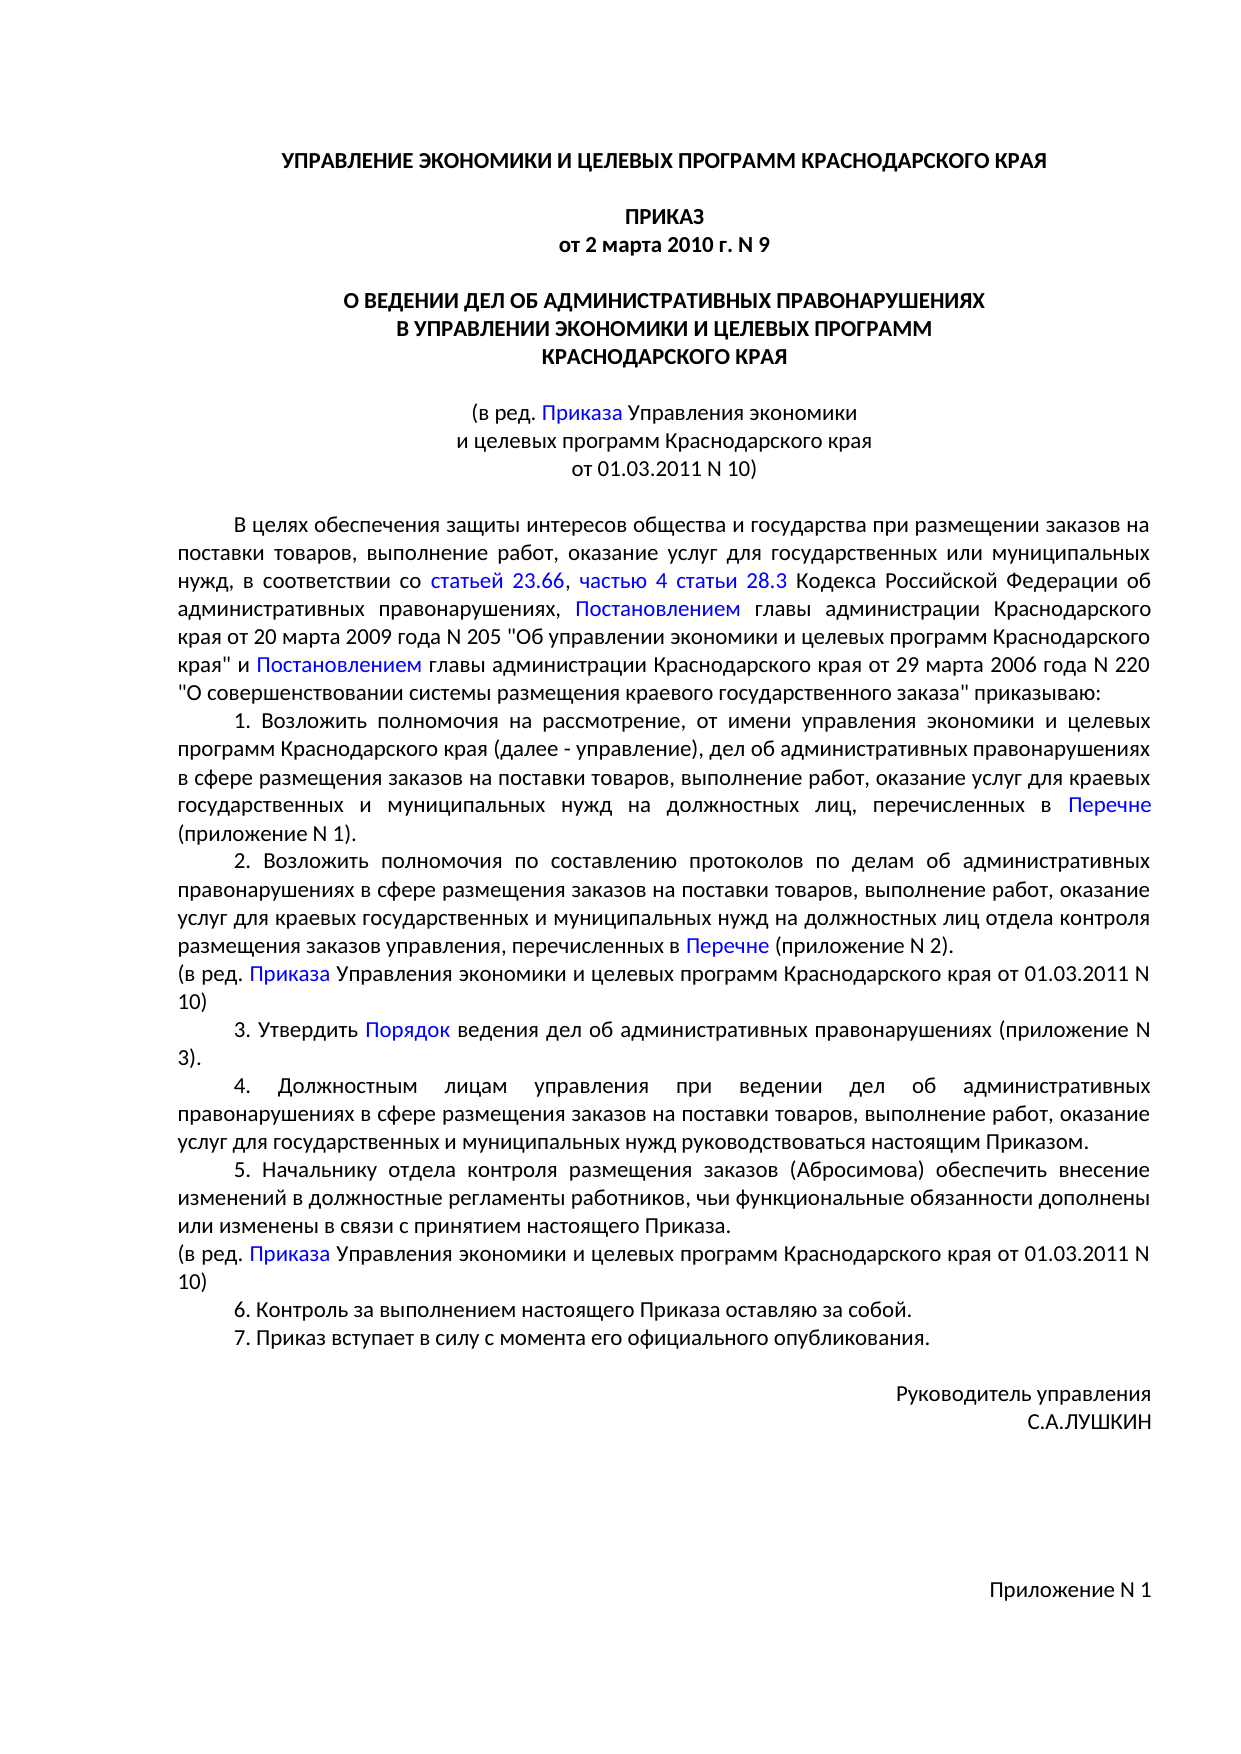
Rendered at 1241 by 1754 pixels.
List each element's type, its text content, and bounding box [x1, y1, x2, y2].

text С.А.ЛУШКИН [177, 1407, 1152, 1435]
text В целях обеспечения защиты интересов общества и государства при размещении заказов на поставки товаров, выполнение работ, оказание услуг для государственных или муниципальных нужд, в соответствии со статьей 23.66, частью 4 статьи 28.3 Кодекса Российской Федерации об административных правонарушениях, Постановлением главы администрации Краснодарского края от 20 марта 2009 года N 205 "Об управлении экономики и целевых программ Краснодарского края" и Постановлением главы администрации Краснодарского края от 29 марта 2006 года N 220 "О совершенствовании системы размещения краевого государственного заказа" приказываю: [177, 510, 1152, 707]
text 3. Утвердить Порядок ведения дел об административных правонарушениях (приложение N 3). [177, 1015, 1152, 1071]
text и целевых программ Краснодарского края [177, 426, 1152, 454]
text (в ред. Приказа Управления экономики и целевых программ Краснодарского края от 01.03.2011 N 10) [177, 959, 1152, 1015]
text 6. Контроль за выполнением настоящего Приказа оставляю за собой. [177, 1295, 1152, 1323]
title от 2 марта 2010 г. N 9 [177, 230, 1152, 258]
title УПРАВЛЕНИЕ ЭКОНОМИКИ И ЦЕЛЕВЫХ ПРОГРАММ КРАСНОДАРСКОГО КРАЯ [177, 146, 1152, 174]
title О ВЕДЕНИИ ДЕЛ ОБ АДМИНИСТРАТИВНЫХ ПРАВОНАРУШЕНИЯХ [177, 286, 1152, 314]
title В УПРАВЛЕНИИ ЭКОНОМИКИ И ЦЕЛЕВЫХ ПРОГРАММ [177, 314, 1152, 342]
text Руководитель управления [177, 1379, 1152, 1407]
text (в ред. Приказа Управления экономики и целевых программ Краснодарского края от 01.03.2011 N 10) [177, 1239, 1152, 1295]
text 4. Должностным лицам управления при ведении дел об административных правонарушениях в сфере размещения заказов на поставки товаров, выполнение работ, оказание услуг для государственных и муниципальных нужд руководствоваться настоящим Приказом. [177, 1071, 1152, 1155]
text 5. Начальнику отдела контроля размещения заказов (Абросимова) обеспечить внесение изменений в должностные регламенты работников, чьи функциональные обязанности дополнены или изменены в связи с принятием настоящего Приказа. [177, 1155, 1152, 1239]
text от 01.03.2011 N 10) [177, 454, 1152, 482]
text 1. Возложить полномочия на рассмотрение, от имени управления экономики и целевых программ Краснодарского края (далее - управление), дел об административных правонарушениях в сфере размещения заказов на поставки товаров, выполнение работ, оказание услуг для краевых государственных и муниципальных нужд на должностных лиц, перечисленных в Перечне (приложение N 1). [177, 707, 1152, 847]
text 2. Возложить полномочия по составлению протоколов по делам об административных правонарушениях в сфере размещения заказов на поставки товаров, выполнение работ, оказание услуг для краевых государственных и муниципальных нужд на должностных лиц отдела контроля размещения заказов управления, перечисленных в Перечне (приложение N 2). [177, 847, 1152, 959]
text Приложение N 1 [177, 1575, 1152, 1603]
text 7. Приказ вступает в силу с момента его официального опубликования. [177, 1323, 1152, 1351]
title ПРИКАЗ [177, 202, 1152, 230]
text (в ред. Приказа Управления экономики [177, 398, 1152, 426]
title КРАСНОДАРСКОГО КРАЯ [177, 342, 1152, 370]
